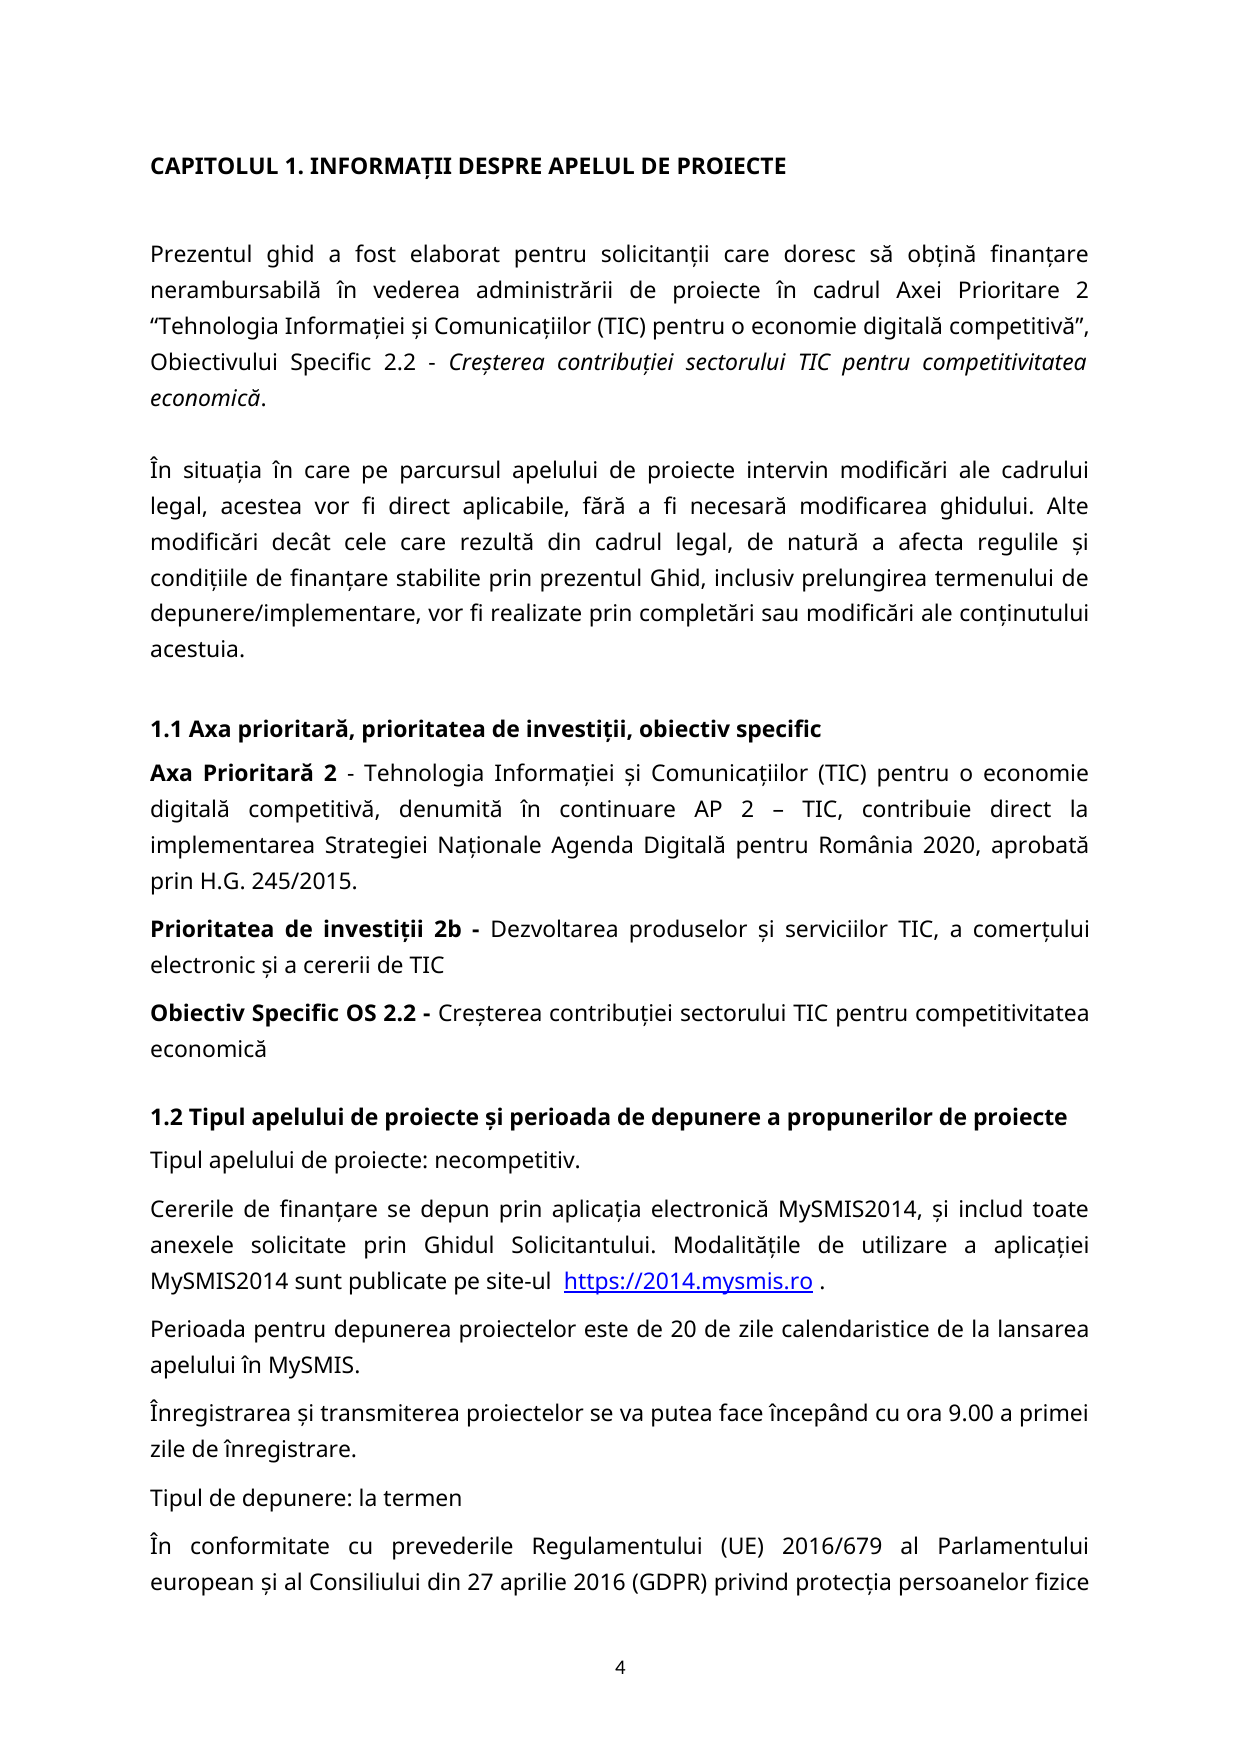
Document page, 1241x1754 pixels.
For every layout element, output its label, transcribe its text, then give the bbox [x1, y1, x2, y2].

text Tipul apelului de proiecte: necompetitiv. [150, 1144, 1090, 1176]
text Axa Prioritară 2 - Tehnologia Informației și Comunicațiilor (TIC) pentru o economie digitală competitivă, denumită în continuare AP 2 – TIC, contribuie direct la implementarea Strategiei Naționale Agenda Digitală pentru România 2020, aprobată prin H.G. 245/2015. [150, 757, 1090, 896]
text Prioritatea de investiții 2b - Dezvoltarea produselor și serviciilor TIC, a comerțului electronic și a cererii de TIC [150, 913, 1090, 980]
text Cererile de finanțare se depun prin aplicația electronică MySMIS2014, și includ toate anexele solicitate prin Ghidul Solicitantului. Modalitățile de utilizare a aplicației MySMIS2014 sunt publicate pe site-ul https://2014.mysmis.ro . [150, 1193, 1090, 1296]
text CAPITOLUL 1. INFORMAȚII DESPRE APELUL DE PROIECTE [150, 150, 1090, 181]
text Perioada pentru depunerea proiectelor este de 20 de zile calendaristice de la lansarea apelului în MySMIS. [150, 1313, 1090, 1380]
text 1.1 Axa prioritară, prioritatea de investiții, obiectiv specific [150, 713, 1090, 744]
text În situația în care pe parcursul apelului de proiecte intervin modificări ale cadrului legal, acestea vor fi direct aplicabile, fără a fi necesară modificarea ghidului. Alte modificări decât cele care rezultă din cadrul legal, de natură a afecta regulile și condițiile de finanțare stabilite prin prezentul Ghid, inclusiv prelungirea termenului de depunere/implementare, vor fi realizate prin completări sau modificări ale conținutului acestuia. [150, 454, 1090, 664]
text Înregistrarea și transmiterea proiectelor se va putea face începând cu ora 9.00 a primei zile de înregistrare. [150, 1397, 1090, 1464]
text Obiectiv Specific OS 2.2 - Creșterea contribuției sectorului TIC pentru competitivitatea economică [150, 997, 1090, 1064]
text 1.2 Tipul apelului de proiecte și perioada de depunere a propunerilor de proiecte [150, 1101, 1090, 1132]
text Prezentul ghid a fost elaborat pentru solicitanții care doresc să obțină finanțare nerambursabilă în vederea administrării de proiecte în cadrul Axei Prioritare 2 “Tehnologia Informației și Comunicațiilor (TIC) pentru o economie digitală competitivă”, Obiectivului Specific 2.2 - Creșterea contribuției sectorului TIC pentru competitivitatea economică. [150, 238, 1090, 413]
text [150, 1530, 1090, 1597]
text Tipul de depunere: la termen [150, 1482, 1090, 1513]
